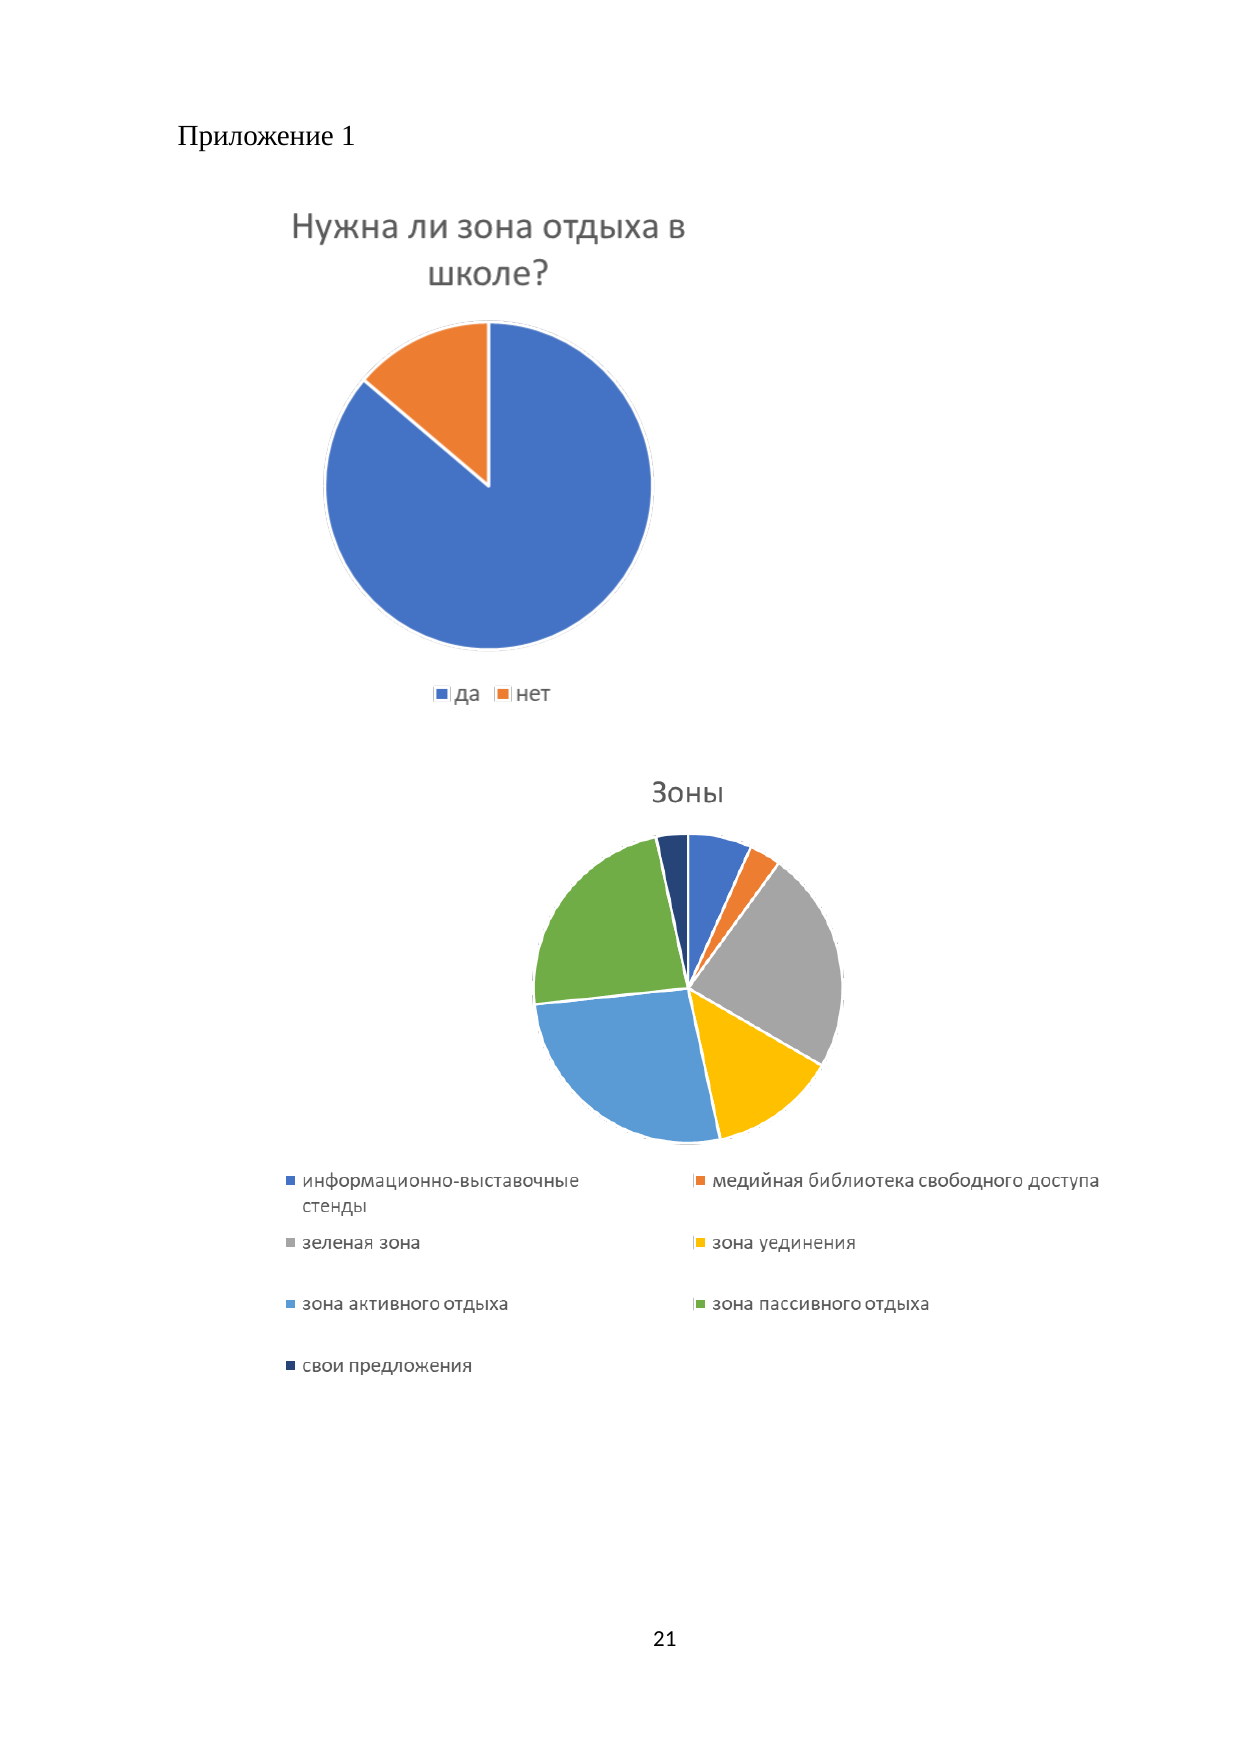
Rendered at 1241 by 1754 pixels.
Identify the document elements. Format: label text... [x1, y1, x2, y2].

picture [177, 185, 800, 728]
text Приложение 1 [177, 118, 1152, 152]
picture [177, 757, 1199, 1391]
